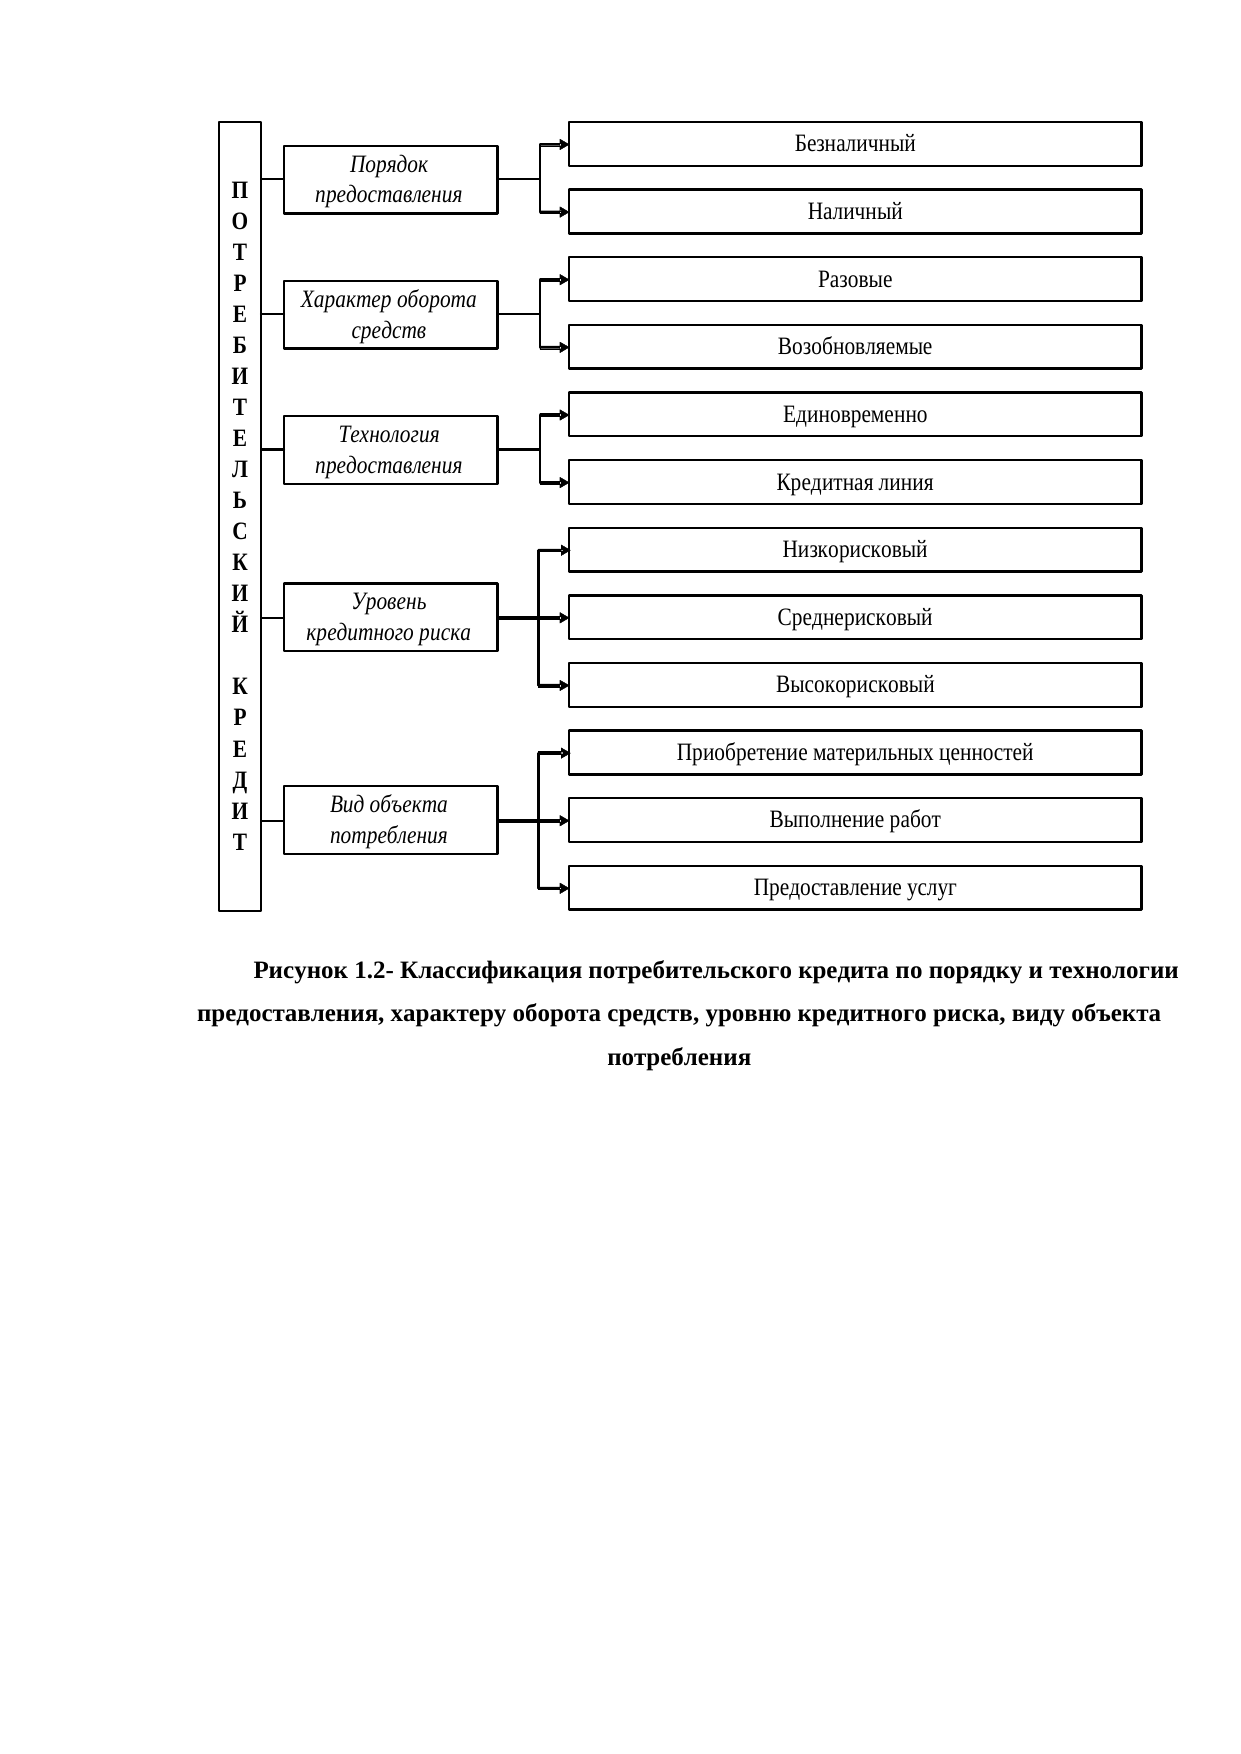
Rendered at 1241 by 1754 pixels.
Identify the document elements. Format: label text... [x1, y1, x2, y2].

text Рисунок 1.2- Классификация потребительского кредита по порядку и технологии предоставления, характеру оборота средств, уровню кредитного риска, виду объекта потребления [177, 955, 1181, 1070]
